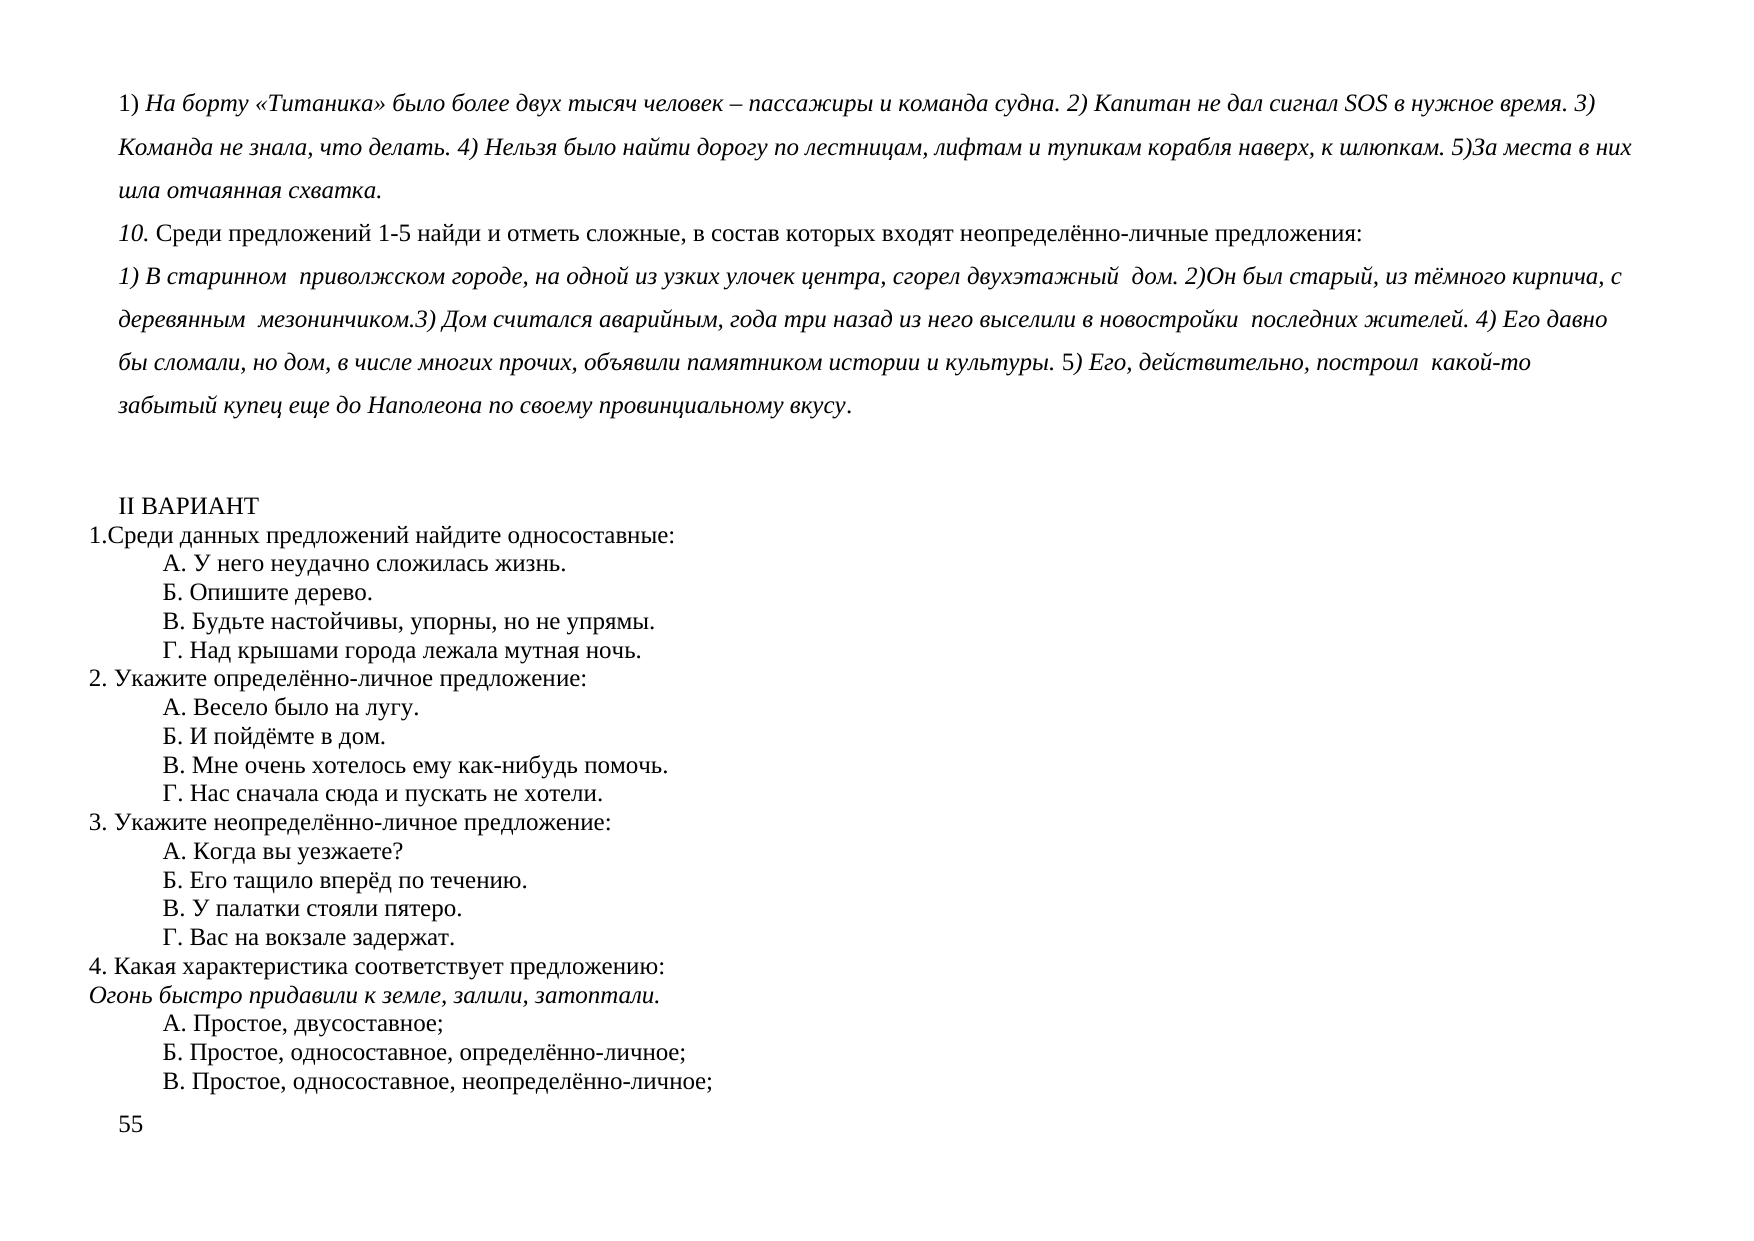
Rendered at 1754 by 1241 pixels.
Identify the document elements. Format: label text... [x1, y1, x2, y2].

text А. Когда вы уезжаете? [118, 836, 1636, 865]
text В. Простое, односоставное, неопределённо-личное; [118, 1066, 1636, 1095]
text 3. Укажите неопределённо-личное предложение: [88, 807, 1636, 836]
text Огонь быстро придавили к земле, залили, затоптали. [88, 980, 1636, 1008]
text А. У него неудачно сложилась жизнь. [118, 548, 1636, 577]
text Г. Нас сначала сюда и пускать не хотели. [118, 778, 1636, 807]
text 1) На борту «Титаника» было более двух тысяч человек – пассажиры и команда судна. 2) Капитан не дал сигнал SOS в нужное время. 3) Команда не знала, что делать. 4) Нельзя было найти дорогу по лестницам, лифтам и тупикам корабля наверх, к шлюпкам. 5)За места в них шла отчаянная схватка. [118, 88, 1636, 203]
text Г. Вас на вокзале задержат. [118, 922, 1636, 951]
text Г. Над крышами города лежала мутная ночь. [118, 635, 1636, 663]
text Б. Его тащило вперёд по течению. [118, 865, 1636, 893]
text В. У палатки стояли пятеро. [118, 893, 1636, 922]
text В. Будьте настойчивы, упорны, но не упрямы. [118, 606, 1636, 635]
text Б. Простое, односоставное, определённо-личное; [118, 1037, 1636, 1066]
text В. Мне очень хотелось ему как-нибудь помочь. [118, 750, 1636, 778]
text 4. Какая характеристика соответствует предложению: [88, 951, 1636, 980]
text Б. Опишите дерево. [118, 577, 1636, 606]
text ВАРИАНТ [118, 491, 1636, 520]
text 1) В старинном приволжском городе, на одной из узких улочек центра, сгорел двухэтажный дом. 2)Он был старый, из тёмного кирпича, с деревянным мезонинчиком.3) Дом считался аварийным, года три назад из него выселили в новостройки последних жителей. 4) Его давно бы сломали, но дом, в числе многих прочих, объявили памятником истории и культуры. 5) Его, действительно, построил какой-то забытый купец еще до Наполеона по своему провинциальному вкусу. [118, 261, 1636, 419]
text А. Простое, двусоставное; [118, 1008, 1636, 1037]
text 2. Укажите определённо-личное предложение: [88, 663, 1636, 692]
text 10. Среди предложений 1-5 найди и отметь сложные, в состав которых входят неопределённо-личные предложения: [118, 218, 1636, 247]
text 1.Среди данных предложений найдите односоставные: [88, 520, 1636, 548]
text А. Весело было на лугу. [118, 692, 1636, 721]
text Б. И пойдёмте в дом. [118, 721, 1636, 750]
